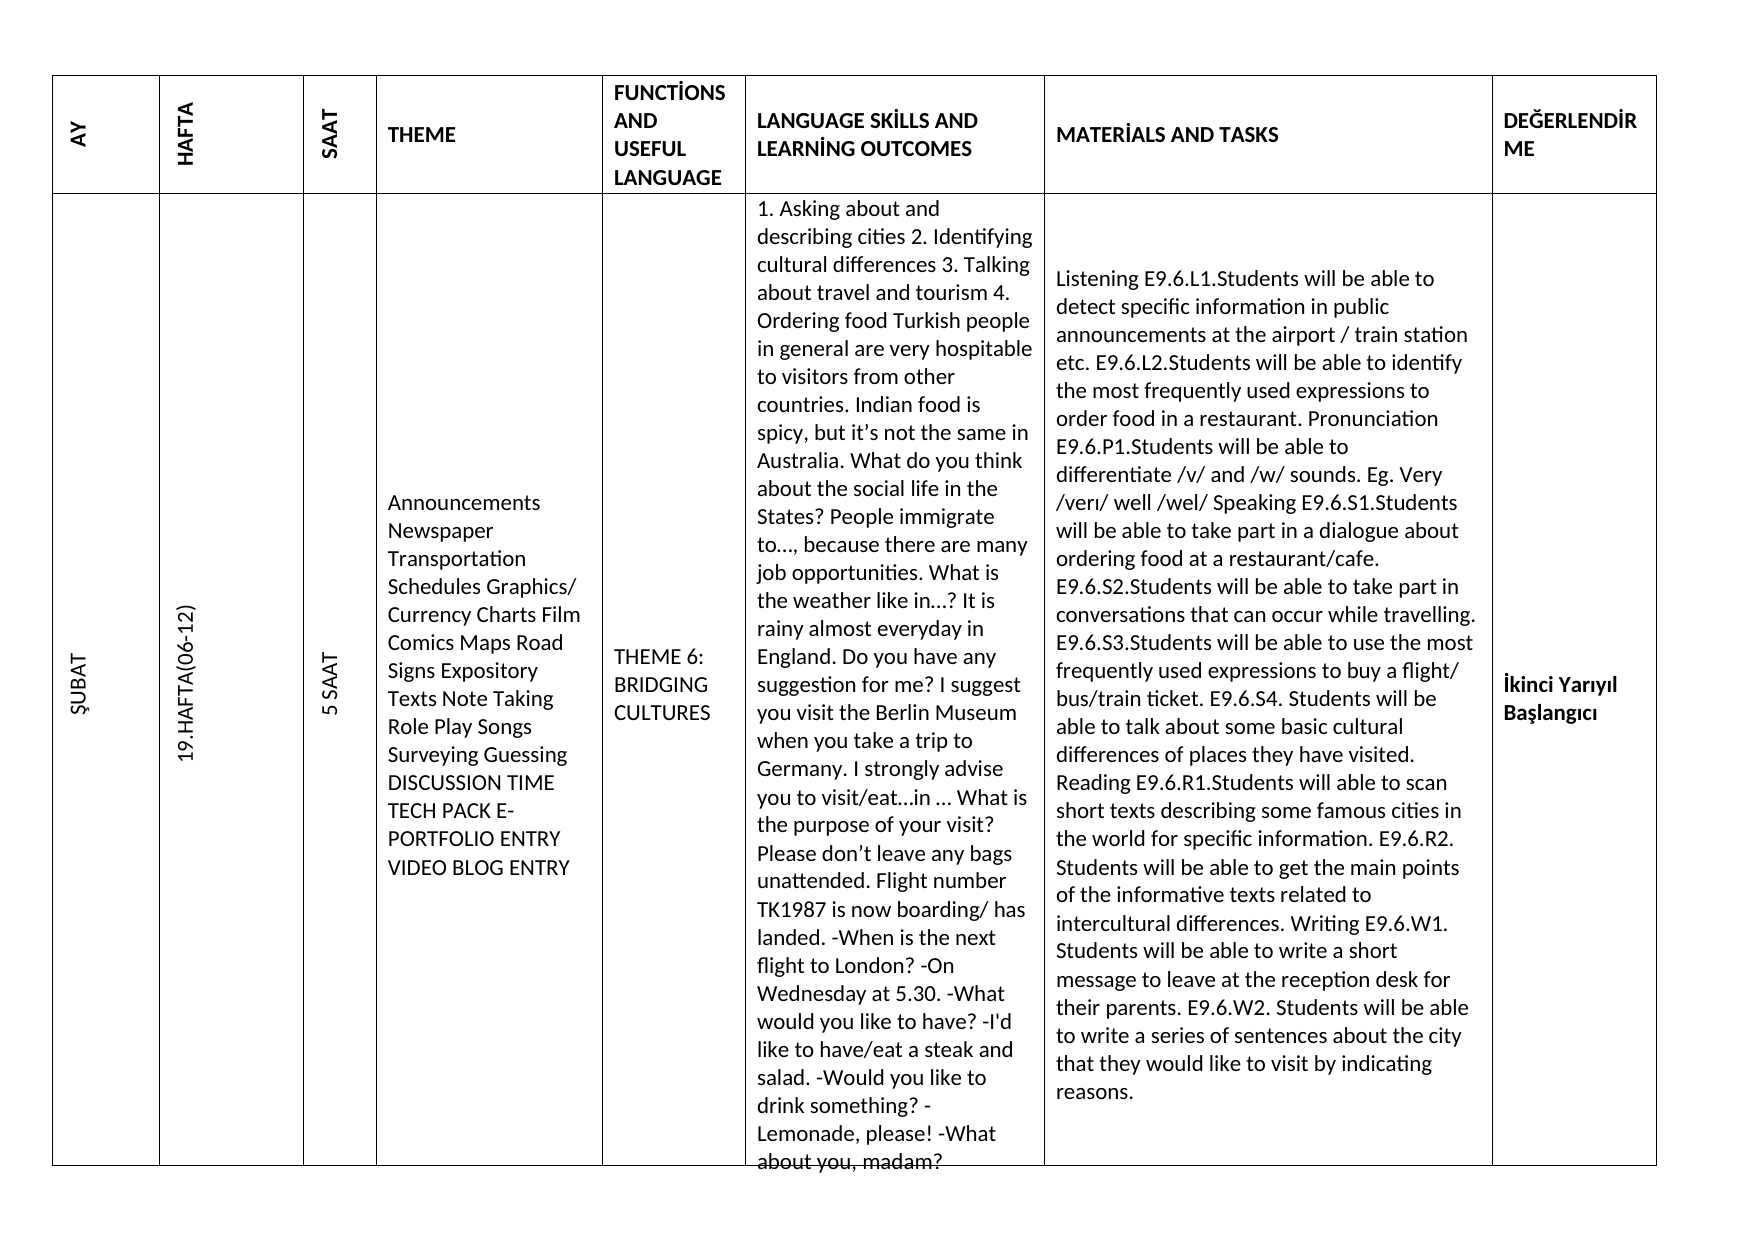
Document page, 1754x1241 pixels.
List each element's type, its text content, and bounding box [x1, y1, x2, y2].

table_cell 19.HAFTA(06-12) [160, 194, 303, 1165]
table_cell 5 SAAT [304, 194, 376, 1165]
table_header THEME [377, 76, 602, 193]
table_header MATERİALS AND TASKS [1045, 76, 1492, 193]
table_header FUNCTİONS AND USEFUL LANGUAGE [603, 76, 745, 193]
table_cell ŞUBAT [53, 194, 159, 1165]
table_cell İkinci Yarıyıl Başlangıcı [1493, 194, 1656, 1165]
table_header DEĞERLENDİRME [1493, 76, 1656, 193]
table_cell THEME 6: BRIDGING CULTURES [603, 194, 745, 1165]
table_header LANGUAGE SKİLLS AND LEARNİNG OUTCOMES [746, 76, 1044, 193]
table_header HAFTA [160, 76, 303, 193]
table_header AY [53, 76, 159, 193]
table_header SAAT [304, 76, 376, 193]
